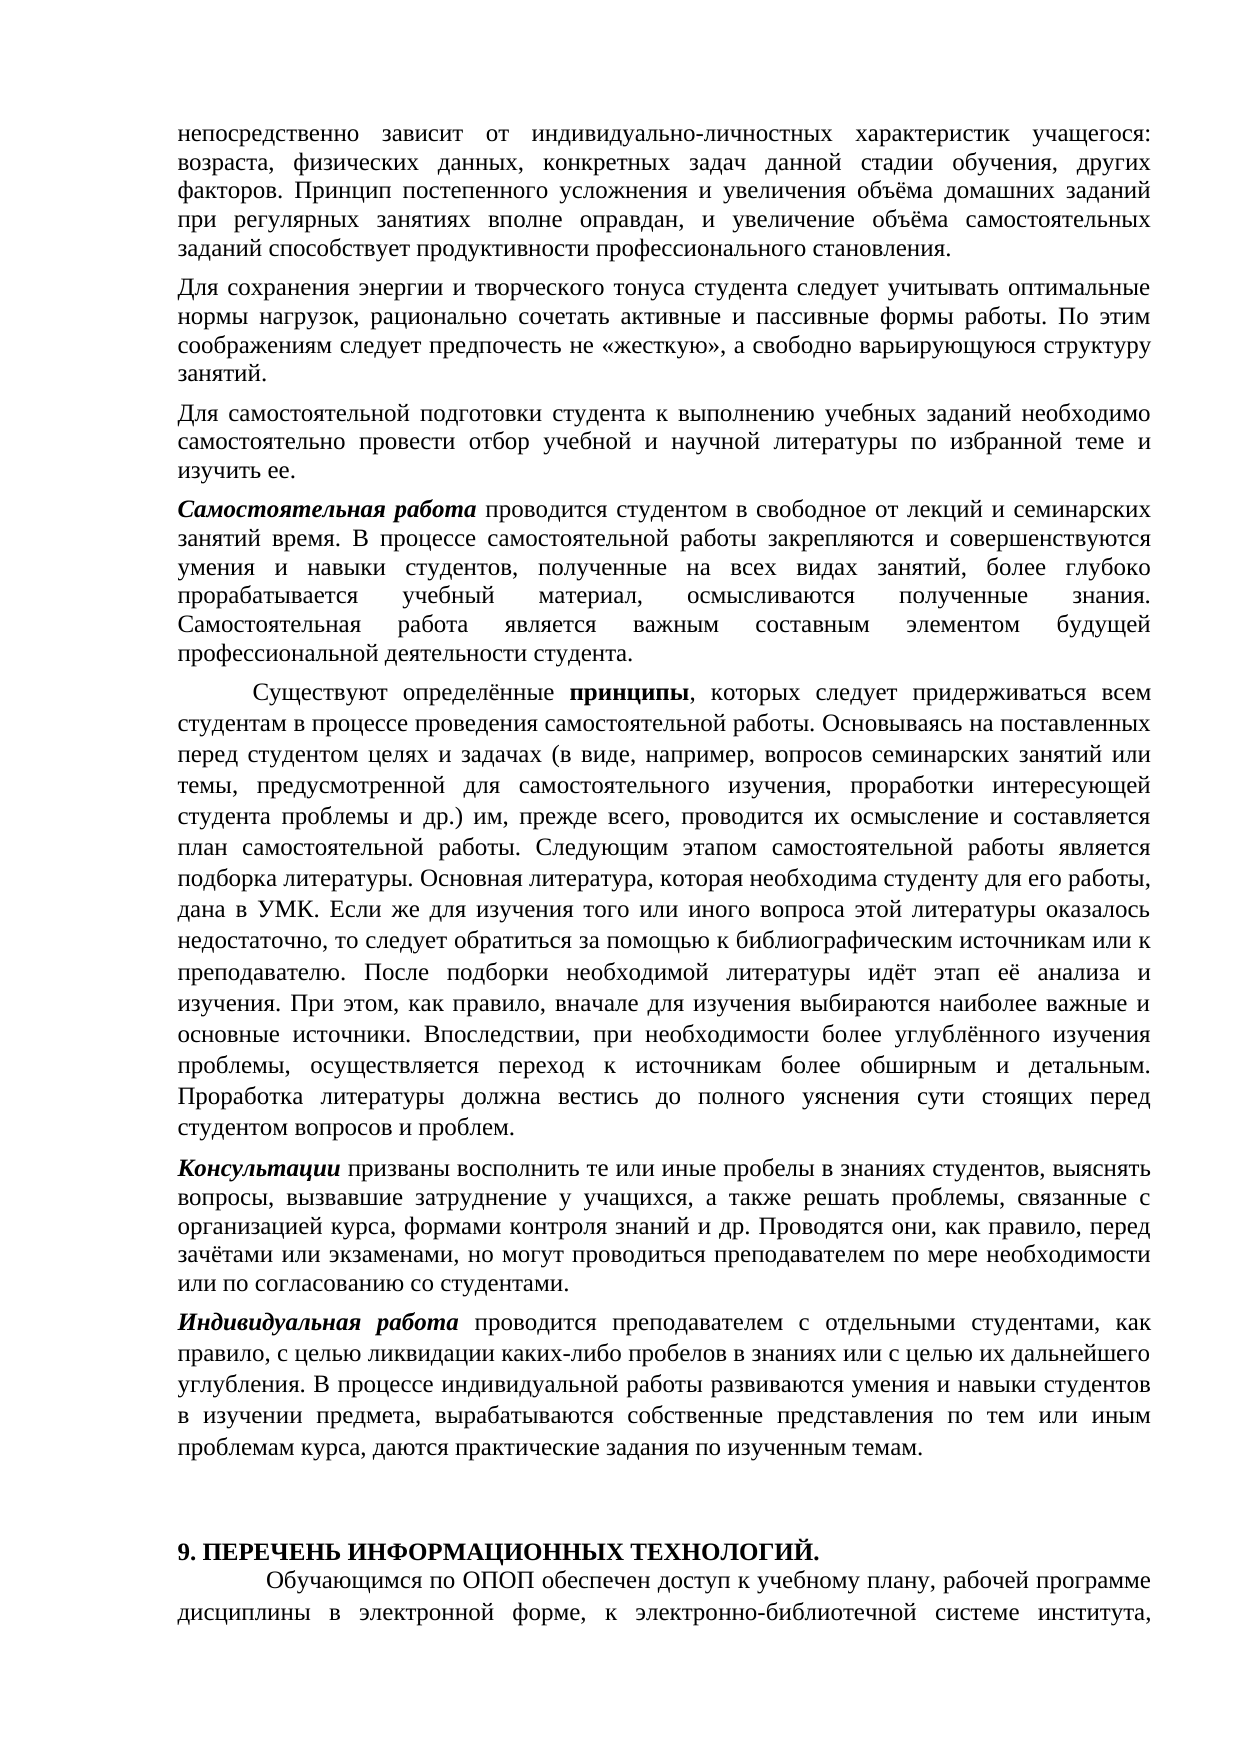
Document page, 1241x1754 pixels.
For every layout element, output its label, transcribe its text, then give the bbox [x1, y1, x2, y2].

text Консультации призваны восполнить те или иные пробелы в знаниях студентов, выяснять вопросы, вызвавшие затруднение у учащихся, а также решать проблемы, связанные с организацией курса, формами контроля знаний и др. Проводятся они, как правило, перед зачётами или экзаменами, но могут проводиться преподавателем по мере необходимости или по согласованию со студентами. [177, 1153, 1152, 1297]
text Индивидуальная работа проводится преподавателем с отдельными студентами, как правило, с целью ликвидации каких-либо пробелов в знаниях или с целью их дальнейшего углубления. В процессе индивидуальной работы развиваются умения и навыки студентов в изучении предмета, вырабатываются собственные представления по тем или иным проблемам курса, даются практические задания по изученным темам. [177, 1307, 1152, 1460]
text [177, 1566, 1152, 1625]
text Для самостоятельной подготовки студента к выполнению учебных заданий необходимо самостоятельно провести отбор учебной и научной литературы по избранной теме и изучить ее. [177, 398, 1152, 484]
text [177, 118, 1152, 262]
text 9. ПЕРЕЧЕНЬ ИНФОРМАЦИОННЫХ ТЕХНОЛОГИЙ. [177, 1537, 1152, 1566]
text Существуют определённые принципы, которых следует придерживаться всем студентам в процессе проведения самостоятельной работы. Основываясь на поставленных перед студентом целях и задачах (в виде, например, вопросов семинарских занятий или темы, предусмотренной для самостоятельного изучения, проработки интересующей студента проблемы и др.) им, прежде всего, проводится их осмысление и составляется план самостоятельной работы. Следующим этапом самостоятельной работы является подборка литературы. Основная литература, которая необходима студенту для его работы, дана в УМК. Если же для изучения того или иного вопроса этой литературы оказалось недостаточно, то следует обратиться за помощью к библиографическим источникам или к преподавателю. После подборки необходимой литературы идёт этап её анализа и изучения. При этом, как правило, вначале для изучения выбираются наиболее важные и основные источники. Впоследствии, при необходимости более углублённого изучения проблемы, осуществляется переход к источникам более обширным и детальным. Проработка литературы должна вестись до полного уяснения сути стоящих перед студентом вопросов и проблем. [177, 677, 1152, 1141]
text Для сохранения энергии и творческого тонуса студента следует учитывать оптимальные нормы нагрузок, рационально сочетать активные и пассивные формы работы. По этим соображениям следует предпочесть не «жесткую», а свободно варьирующуюся структуру занятий. [177, 272, 1152, 387]
text Самостоятельная работа проводится студентом в свободное от лекций и семинарских занятий время. В процессе самостоятельной работы закрепляются и совершенствуются умения и навыки студентов, полученные на всех видах занятий, более глубоко прорабатывается учебный материал, осмысливаются полученные знания. Самостоятельная работа является важным составным элементом будущей профессиональной деятельности студента. [177, 494, 1152, 667]
